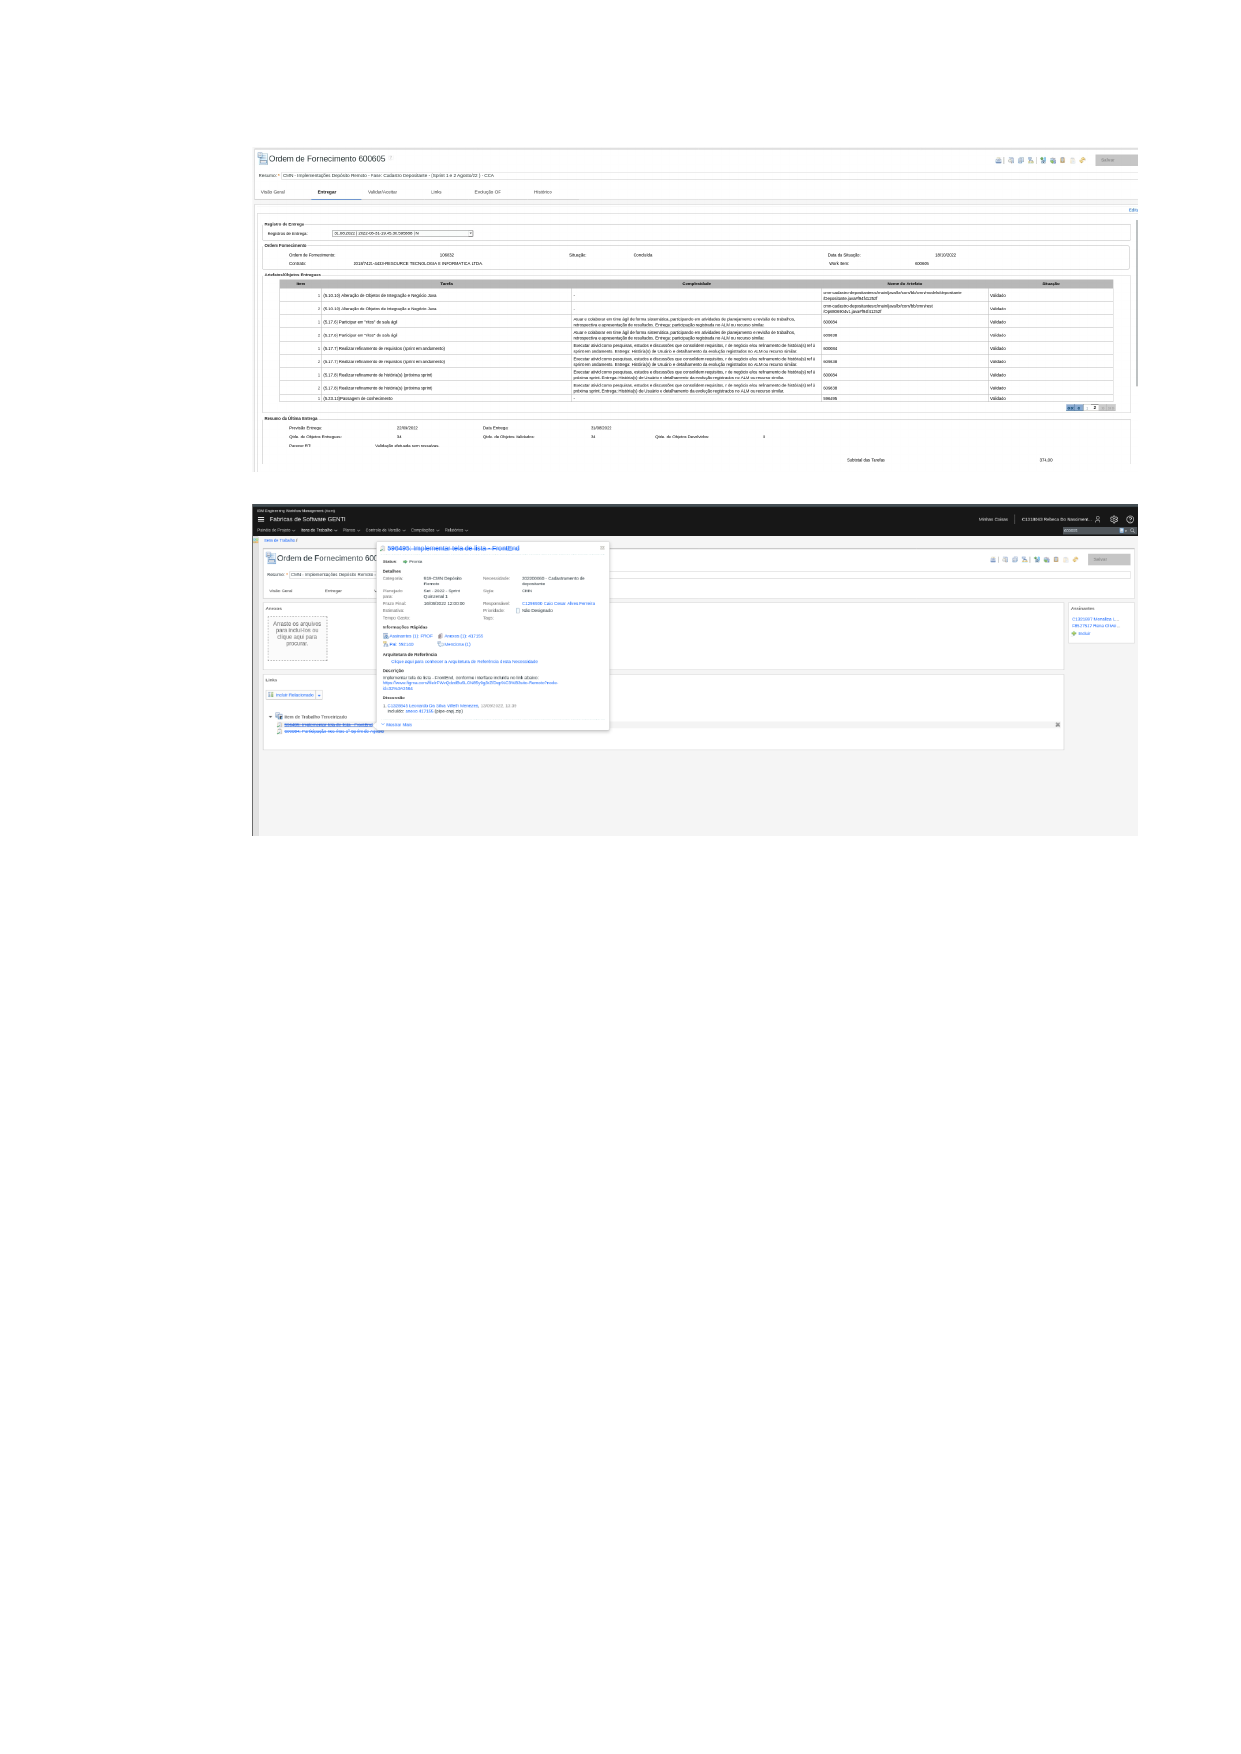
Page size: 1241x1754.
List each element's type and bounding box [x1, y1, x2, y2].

picture [252, 504, 1138, 836]
picture [252, 147, 1138, 472]
